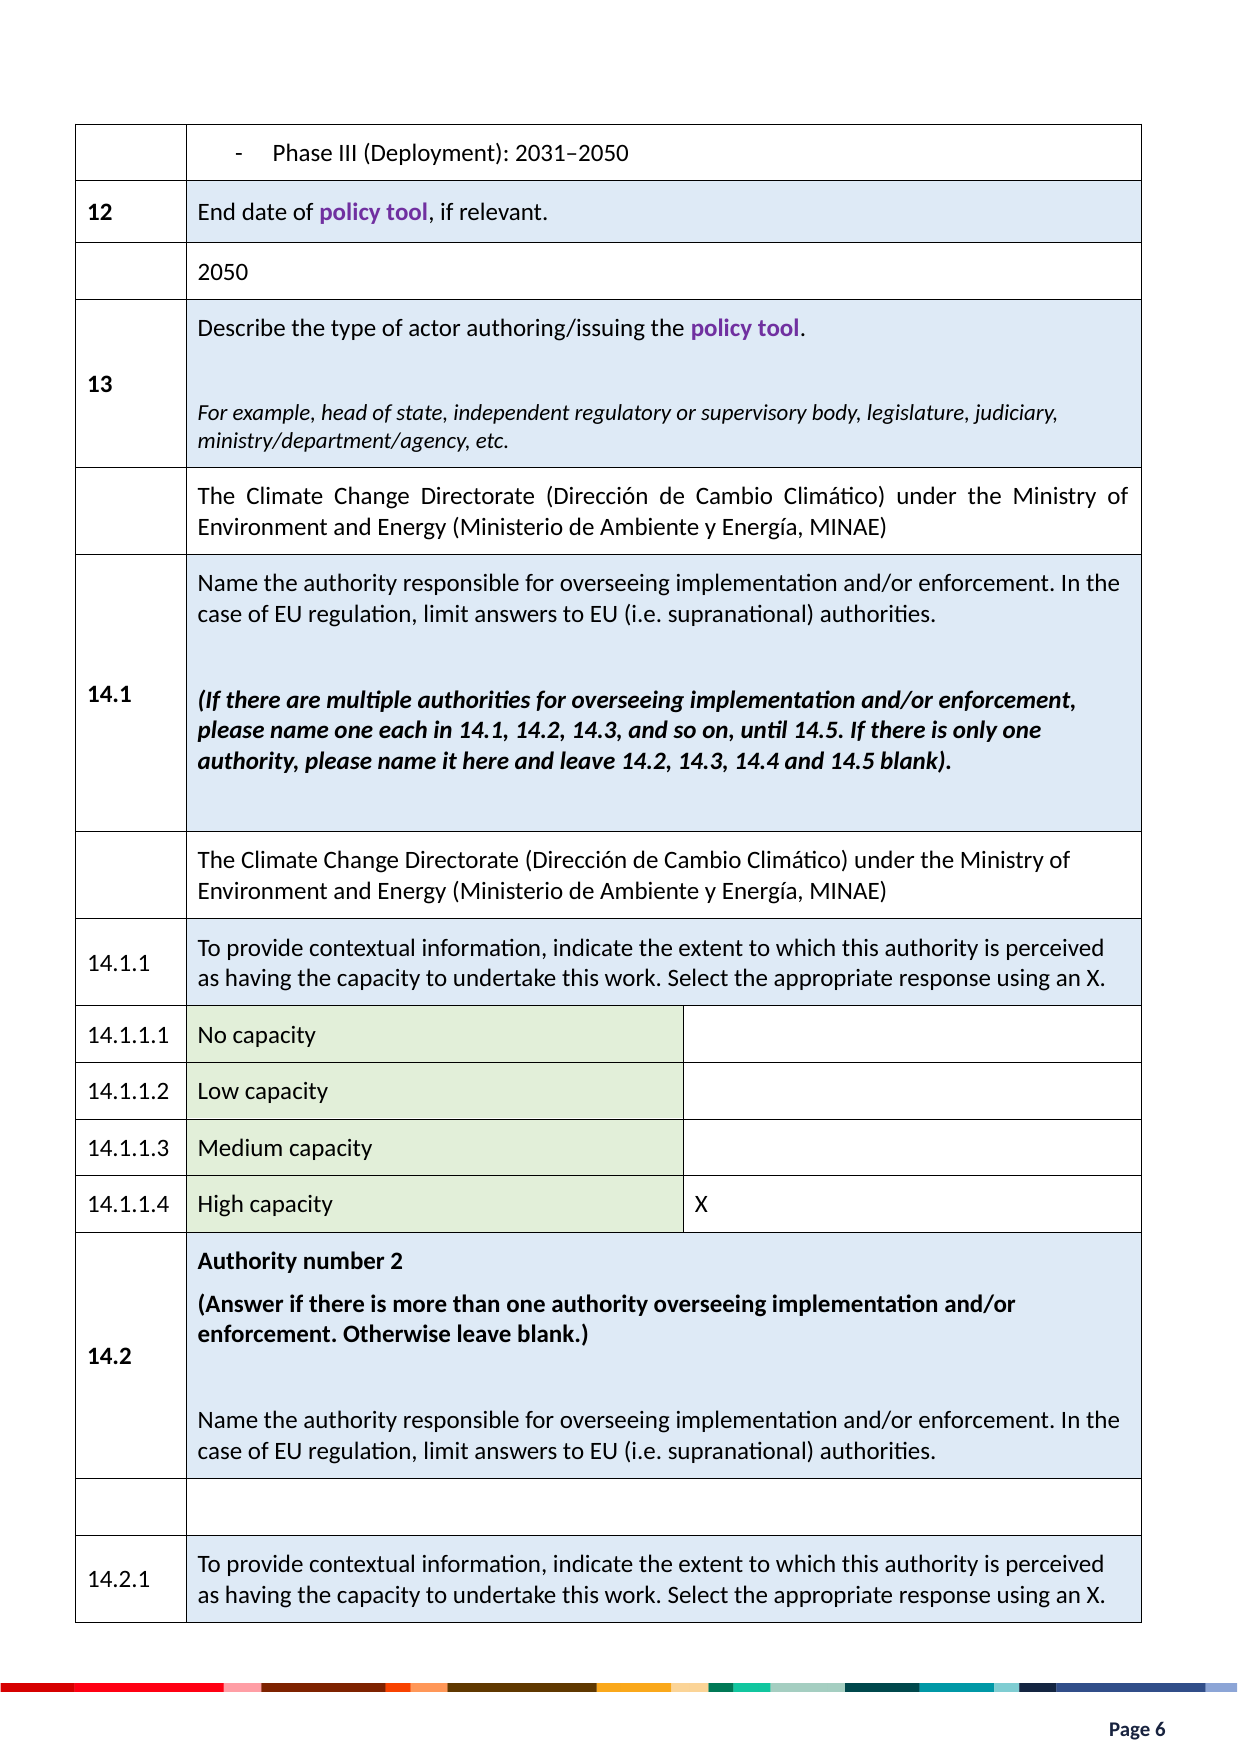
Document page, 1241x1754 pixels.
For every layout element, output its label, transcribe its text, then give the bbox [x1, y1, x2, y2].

table_cell To provide contextual information, indicate the extent to which this authority is perceived as having the capacity to undertake this work. Select the appropriate response using an X. [187, 1536, 1141, 1622]
table_cell [76, 125, 186, 180]
table_cell No capacity [187, 1006, 683, 1062]
table_cell 14.1.1.3 [76, 1120, 186, 1175]
table_cell 14.1.1 [76, 919, 186, 1005]
table_cell 14.1.1.2 [76, 1063, 186, 1118]
table_cell X [684, 1176, 1141, 1232]
picture [0, 1683, 1236, 1692]
table_cell [684, 1063, 1141, 1118]
table_cell [684, 1006, 1141, 1062]
table_cell 14.1.1.1 [76, 1006, 186, 1062]
table_cell 13 [76, 300, 186, 467]
table_cell To provide contextual information, indicate the extent to which this authority is perceived as having the capacity to undertake this work. Select the appropriate response using an X. [187, 919, 1141, 1005]
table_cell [187, 125, 1141, 180]
table_cell 14.2.1 [76, 1536, 186, 1622]
table_cell High capacity [187, 1176, 683, 1232]
table_cell [684, 1120, 1141, 1175]
table_cell Name the authority responsible for overseeing implementation and/or enforcement. In the case of EU regulation, limit answers to EU (i.e. supranational) authorities. (If there are multiple authorities for overseeing implementation and/or enforcement, please name one each in 14.1, 14.2, 14.3, and so on, until 14.5. If there is only one authority, please name it here and leave 14.2, 14.3, 14.4 and 14.5 blank). [187, 555, 1141, 831]
table_cell 14.1 [76, 555, 186, 831]
table_cell 14.1.1.4 [76, 1176, 186, 1232]
table_cell [187, 1479, 1141, 1535]
table_cell The Climate Change Directorate (Dirección de Cambio Climático) under the Ministry of Environment and Energy (Ministerio de Ambiente y Energía, MINAE) [187, 468, 1141, 554]
table_cell Authority number 2 (Answer if there is more than one authority overseeing implementation and/or enforcement. Otherwise leave blank.) Name the authority responsible for overseeing implementation and/or enforcement. In the case of EU regulation, limit answers to EU (i.e. supranational) authorities. [187, 1233, 1141, 1478]
table_cell [76, 468, 186, 554]
table_cell 12 [76, 181, 186, 242]
table_cell The Climate Change Directorate (Dirección de Cambio Climático) under the Ministry of Environment and Energy (Ministerio de Ambiente y Energía, MINAE) [187, 832, 1141, 918]
table_cell Medium capacity [187, 1120, 683, 1175]
table_cell Low capacity [187, 1063, 683, 1118]
table_cell [76, 1479, 186, 1535]
table_cell Describe the type of actor authoring/issuing the policy tool. For example, head of state, independent regulatory or supervisory body, legislature, judiciary, ministry/department/agency, etc. [187, 300, 1141, 467]
table_cell [76, 832, 186, 918]
table_cell 2050 [187, 243, 1141, 299]
table_cell End date of policy tool, if relevant. [187, 181, 1141, 242]
table_cell 14.2 [76, 1233, 186, 1478]
table_cell [76, 243, 186, 299]
